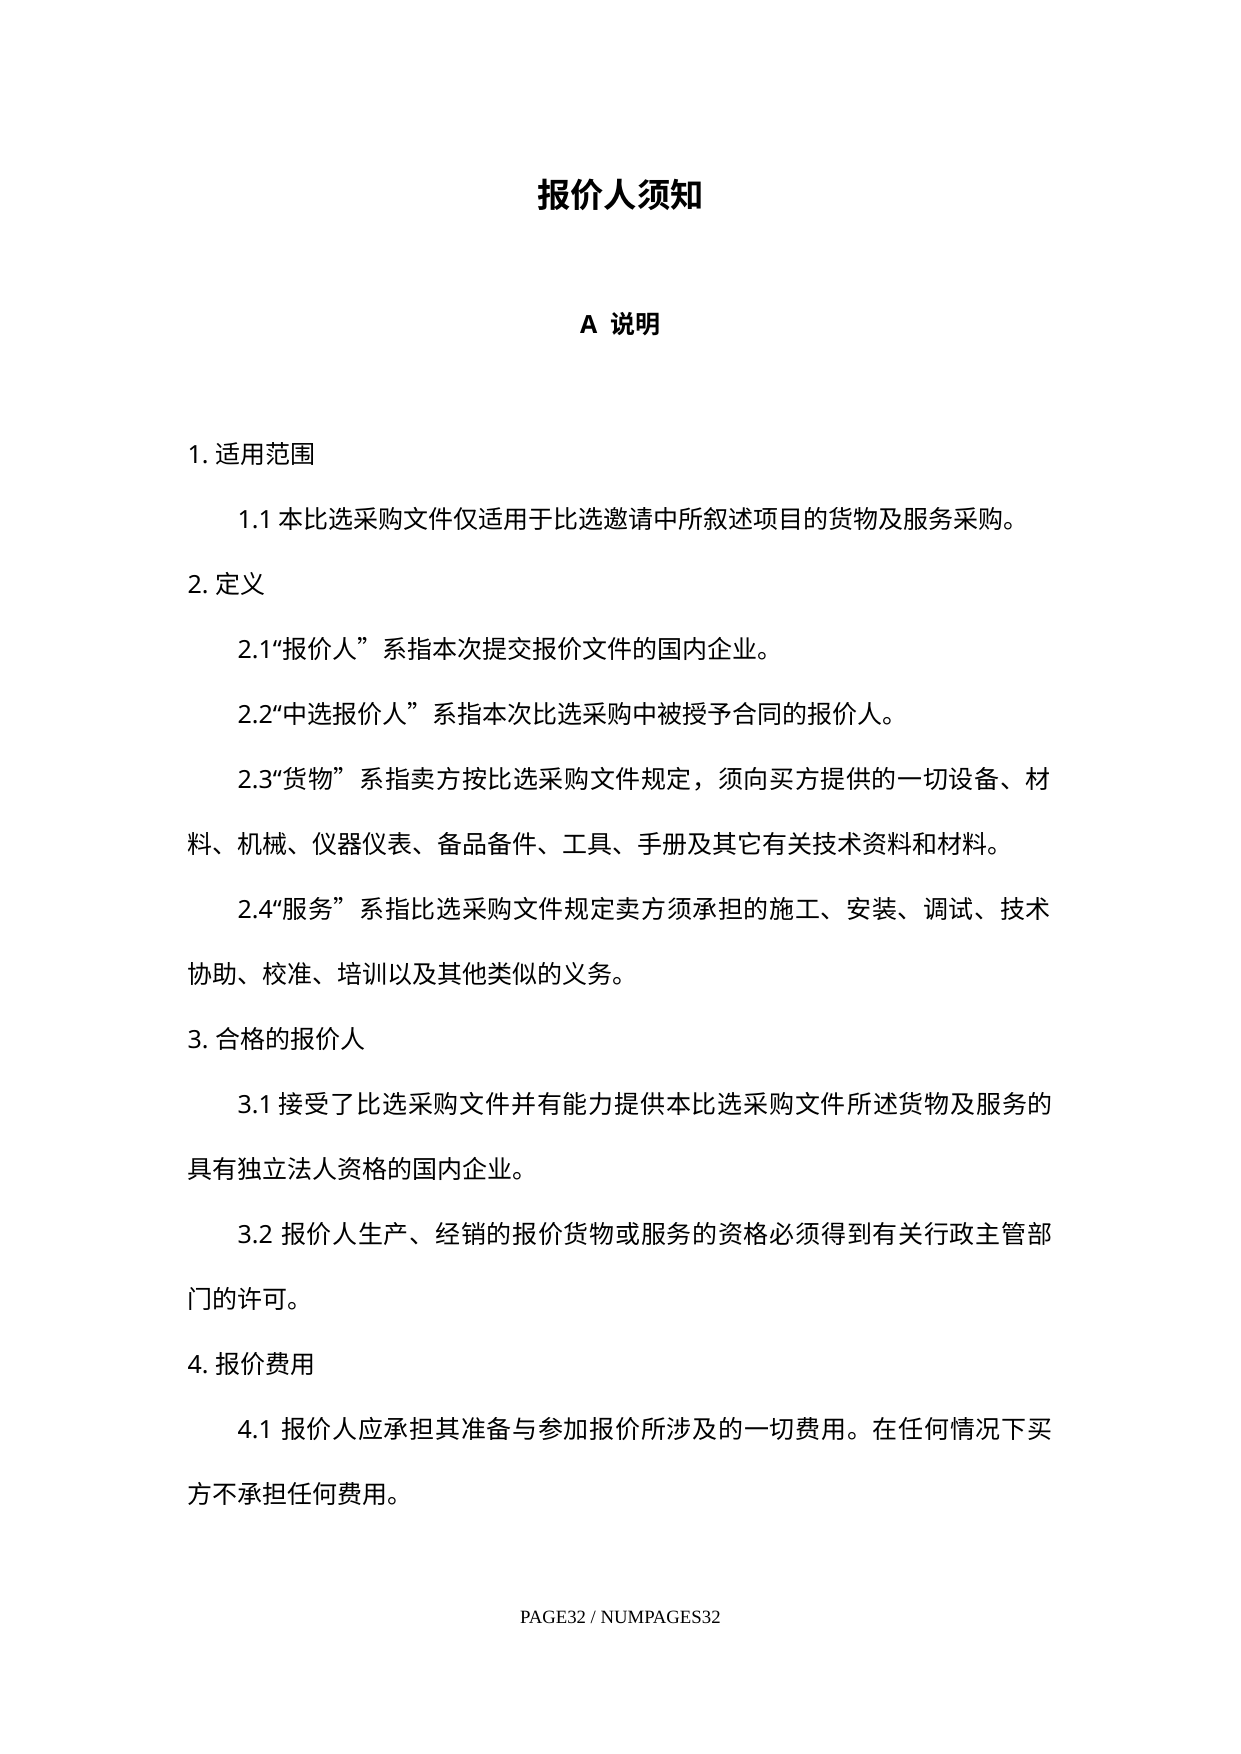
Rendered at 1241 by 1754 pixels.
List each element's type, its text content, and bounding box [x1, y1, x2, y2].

text 3.1接受了比选采购文件并有能力提供本比选采购文件所述货物及服务的具有独立法人资格的国内企业。 [187, 1070, 1053, 1200]
text 3. 合格的报价人 [187, 1005, 1053, 1070]
text 1.1本比选采购文件仅适用于比选邀请中所叙述项目的货物及服务采购。 [187, 485, 1053, 550]
text 2.2“中选报价人”系指本次比选采购中被授予合同的报价人。 [187, 680, 1053, 745]
text 2.3“货物”系指卖方按比选采购文件规定，须向买方提供的一切设备、材料、机械、仪器仪表、备品备件、工具、手册及其它有关技术资料和材料。 [187, 745, 1053, 875]
text 1. 适用范围 [187, 420, 1053, 485]
text 报价人须知 [187, 160, 1053, 225]
text 2.4“服务”系指比选采购文件规定卖方须承担的施工、安装、调试、技术协助、校准、培训以及其他类似的义务。 [187, 875, 1053, 1005]
text 3.2 报价人生产、经销的报价货物或服务的资格必须得到有关行政主管部门的许可。 [187, 1200, 1053, 1330]
text A 说明 [187, 290, 1053, 355]
text 4. 报价费用 [187, 1330, 1053, 1395]
text 4.1 报价人应承担其准备与参加报价所涉及的一切费用。在任何情况下买方不承担任何费用。 [187, 1395, 1053, 1525]
text 2. 定义 [187, 550, 1053, 615]
text 2.1“报价人”系指本次提交报价文件的国内企业。 [187, 615, 1053, 680]
